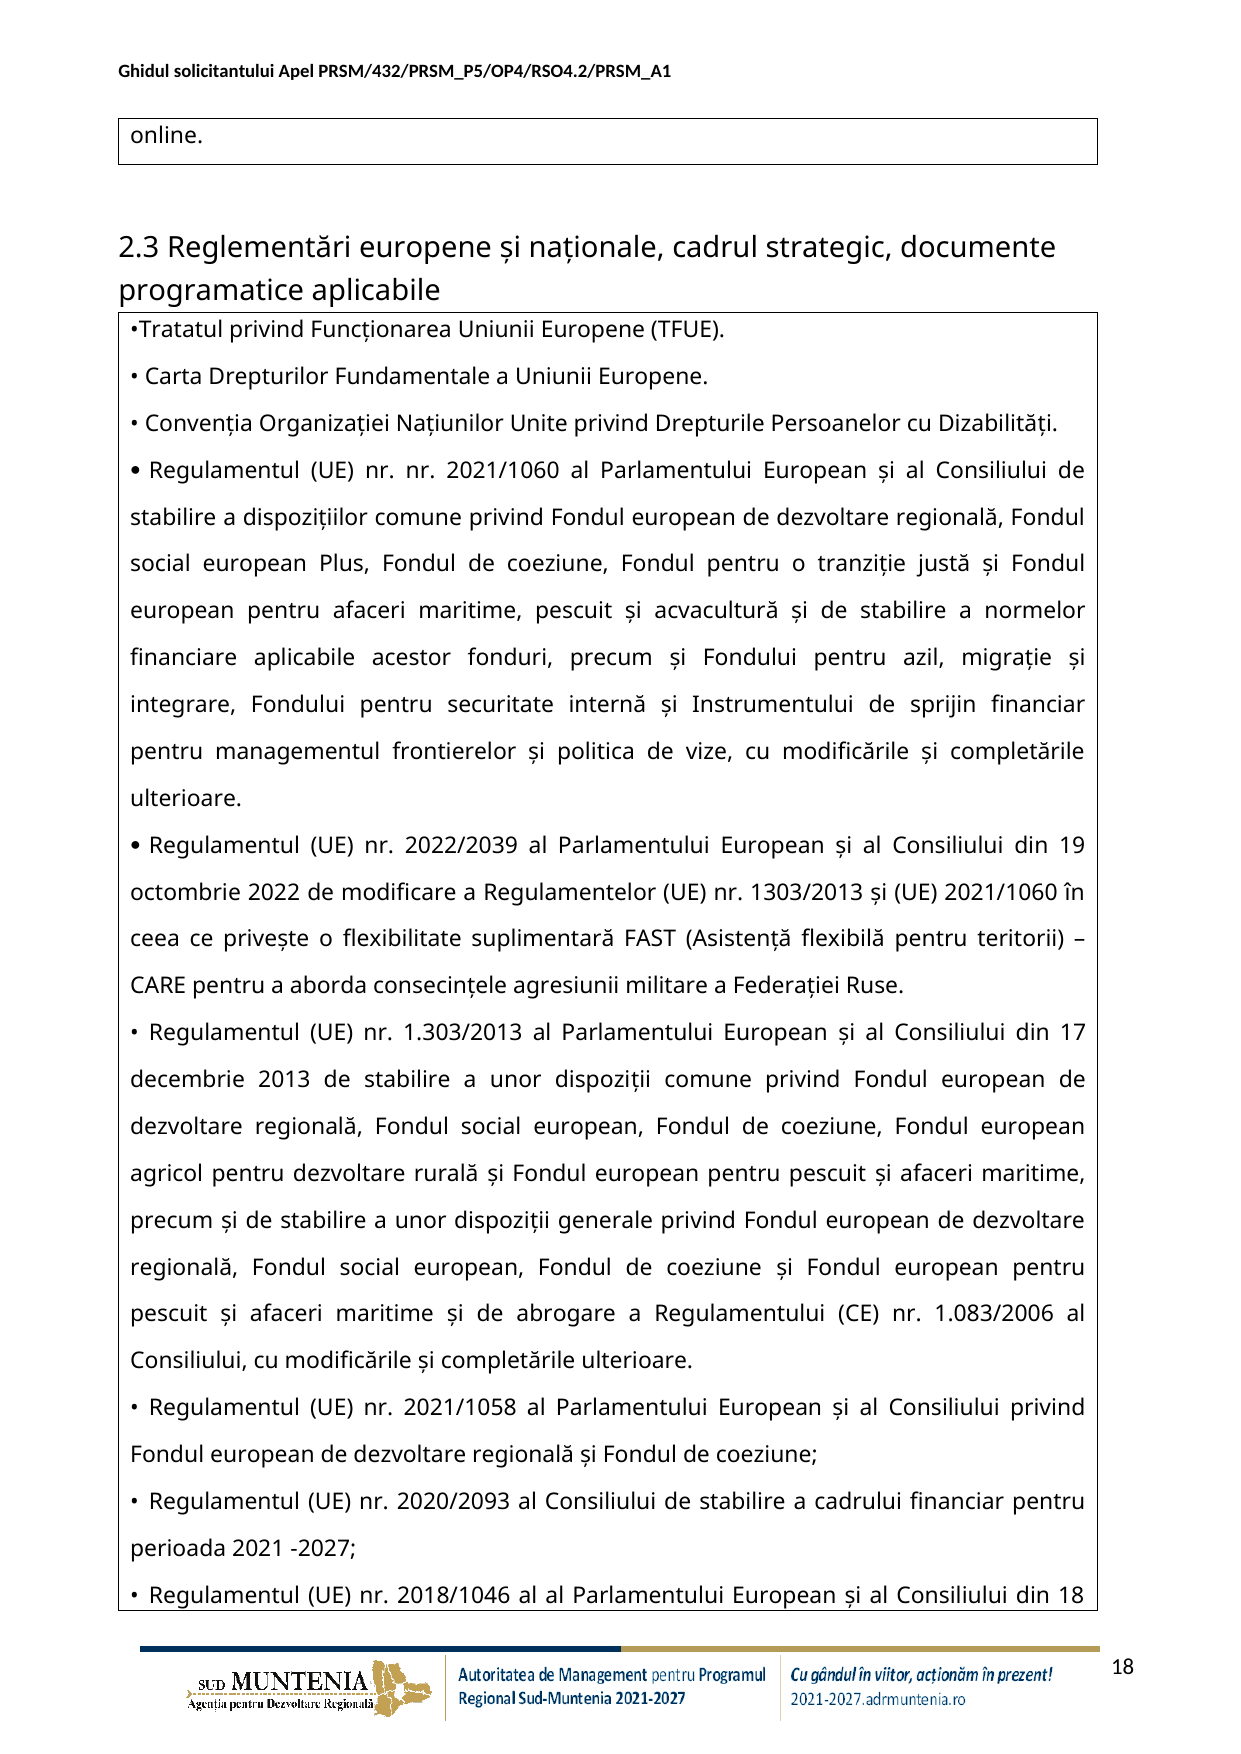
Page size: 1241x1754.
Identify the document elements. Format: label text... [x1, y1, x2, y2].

subtitle 2.3 Reglementări europene și naționale, cadrul strategic, documente programatice aplicabile [118, 226, 1134, 309]
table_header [119, 119, 1097, 163]
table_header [119, 313, 1097, 1610]
picture [140, 1646, 1100, 1721]
